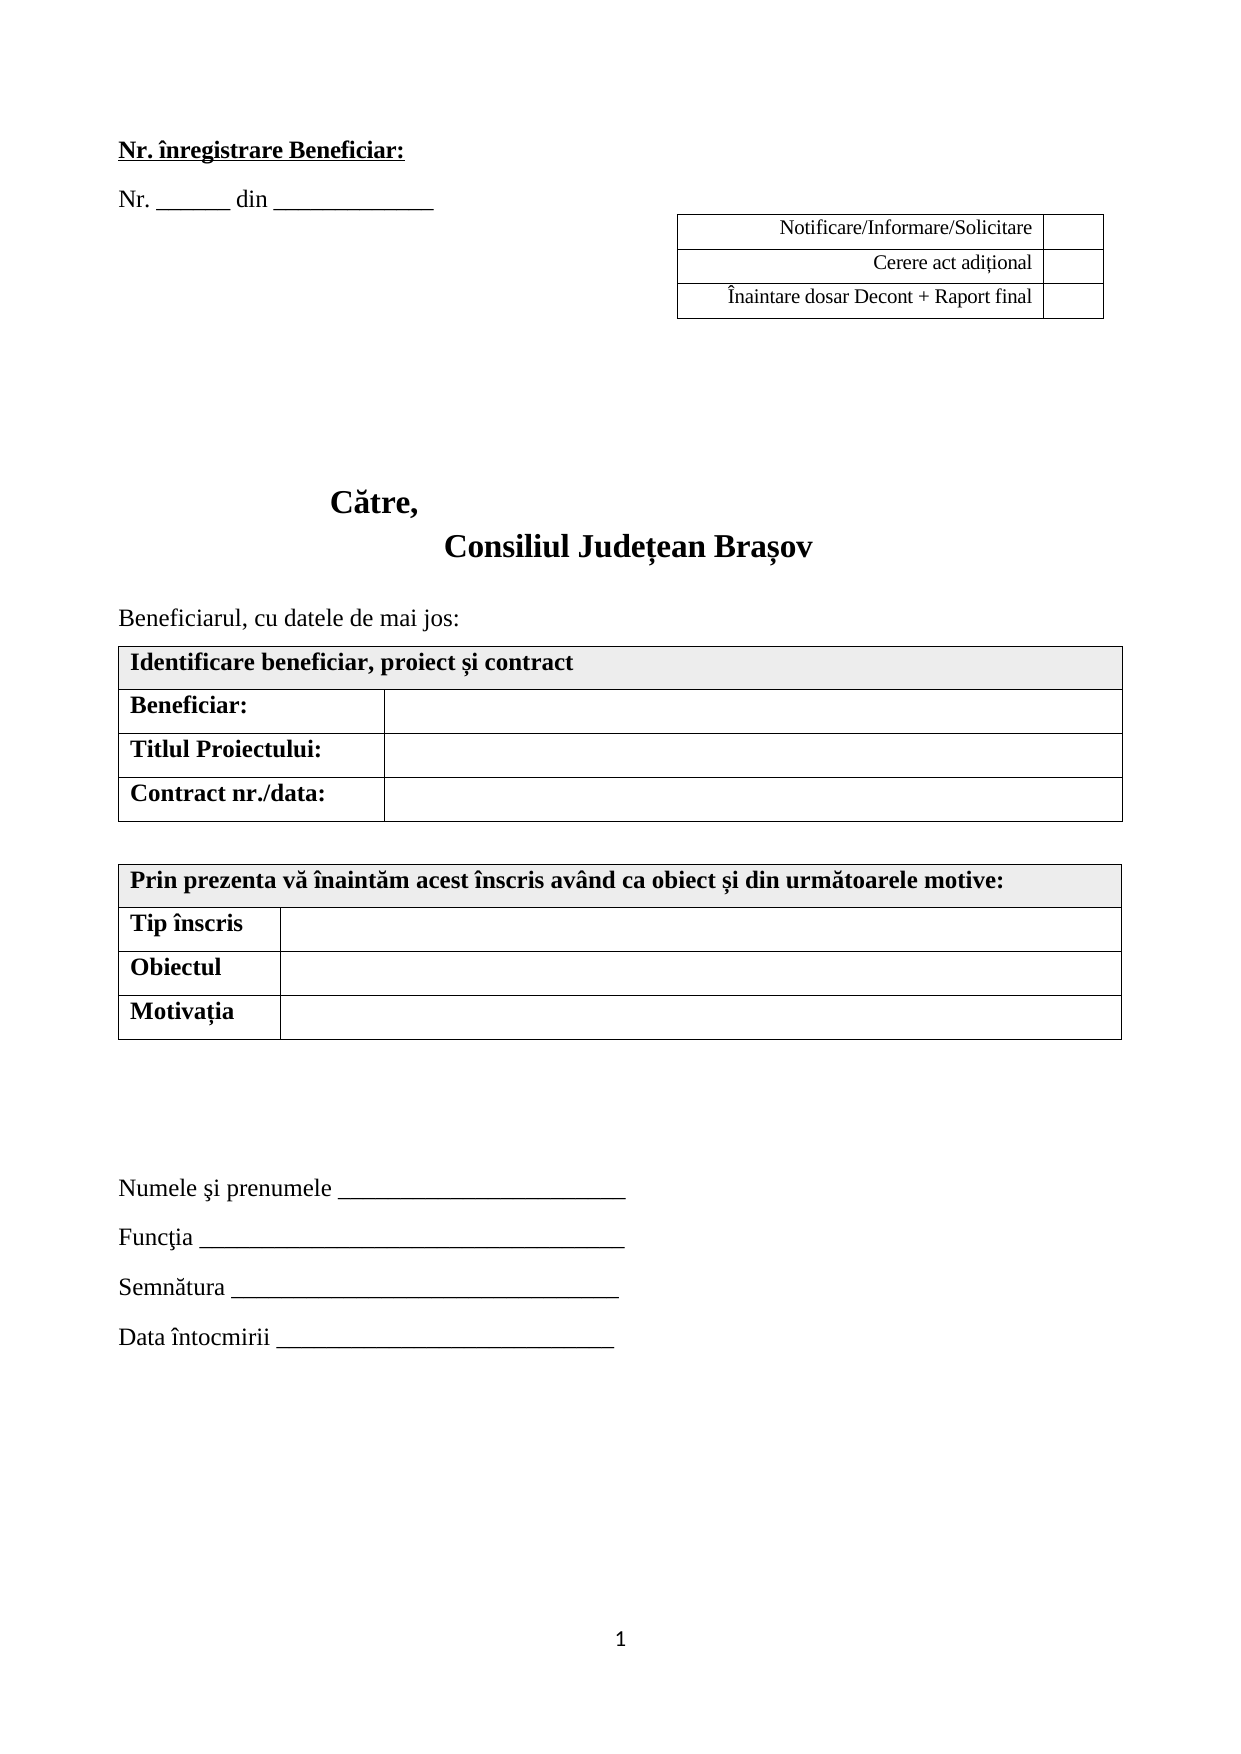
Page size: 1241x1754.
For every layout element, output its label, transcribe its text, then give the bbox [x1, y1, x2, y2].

table_cell Beneficiar: [119, 690, 384, 733]
table_cell Înaintare dosar Decont + Raport final [678, 284, 1043, 318]
table_cell [281, 908, 1121, 951]
table_header Prin prezenta vă înaintăm acest înscris având ca obiect și din următoarele motive: [119, 865, 1121, 907]
table_cell Motivația [119, 996, 280, 1039]
table_cell [385, 778, 1122, 821]
text Consiliul Județean Brașov [118, 526, 1122, 564]
table_cell [281, 952, 1121, 995]
table_cell Contract nr./data: [119, 778, 384, 821]
table_cell [385, 734, 1122, 777]
table_header [1044, 215, 1103, 249]
text Funcţia __________________________________ [118, 1222, 1122, 1251]
text Numele şi prenumele _______________________ [118, 1173, 1122, 1202]
text Către, [118, 482, 1122, 520]
text Nr. ______ din _____________ [118, 184, 1122, 213]
table_cell Titlul Proiectului: [119, 734, 384, 777]
table_cell [1044, 284, 1103, 318]
table_cell [1044, 250, 1103, 283]
table_header Notificare/Informare/Solicitare [678, 215, 1043, 249]
text Semnătura _______________________________ [118, 1272, 1122, 1301]
table_cell [281, 996, 1121, 1039]
table_cell Tip înscris [119, 908, 280, 951]
text Data întocmirii ___________________________ [118, 1322, 1122, 1351]
text Nr. înregistrare Beneficiar: [118, 135, 1122, 163]
table_cell Cerere act adițional [678, 250, 1043, 283]
table_cell Obiectul [119, 952, 280, 995]
table_cell [385, 690, 1122, 733]
text Beneficiarul, cu datele de mai jos: [118, 603, 1122, 632]
table_header Identificare beneficiar, proiect și contract [119, 647, 1122, 689]
